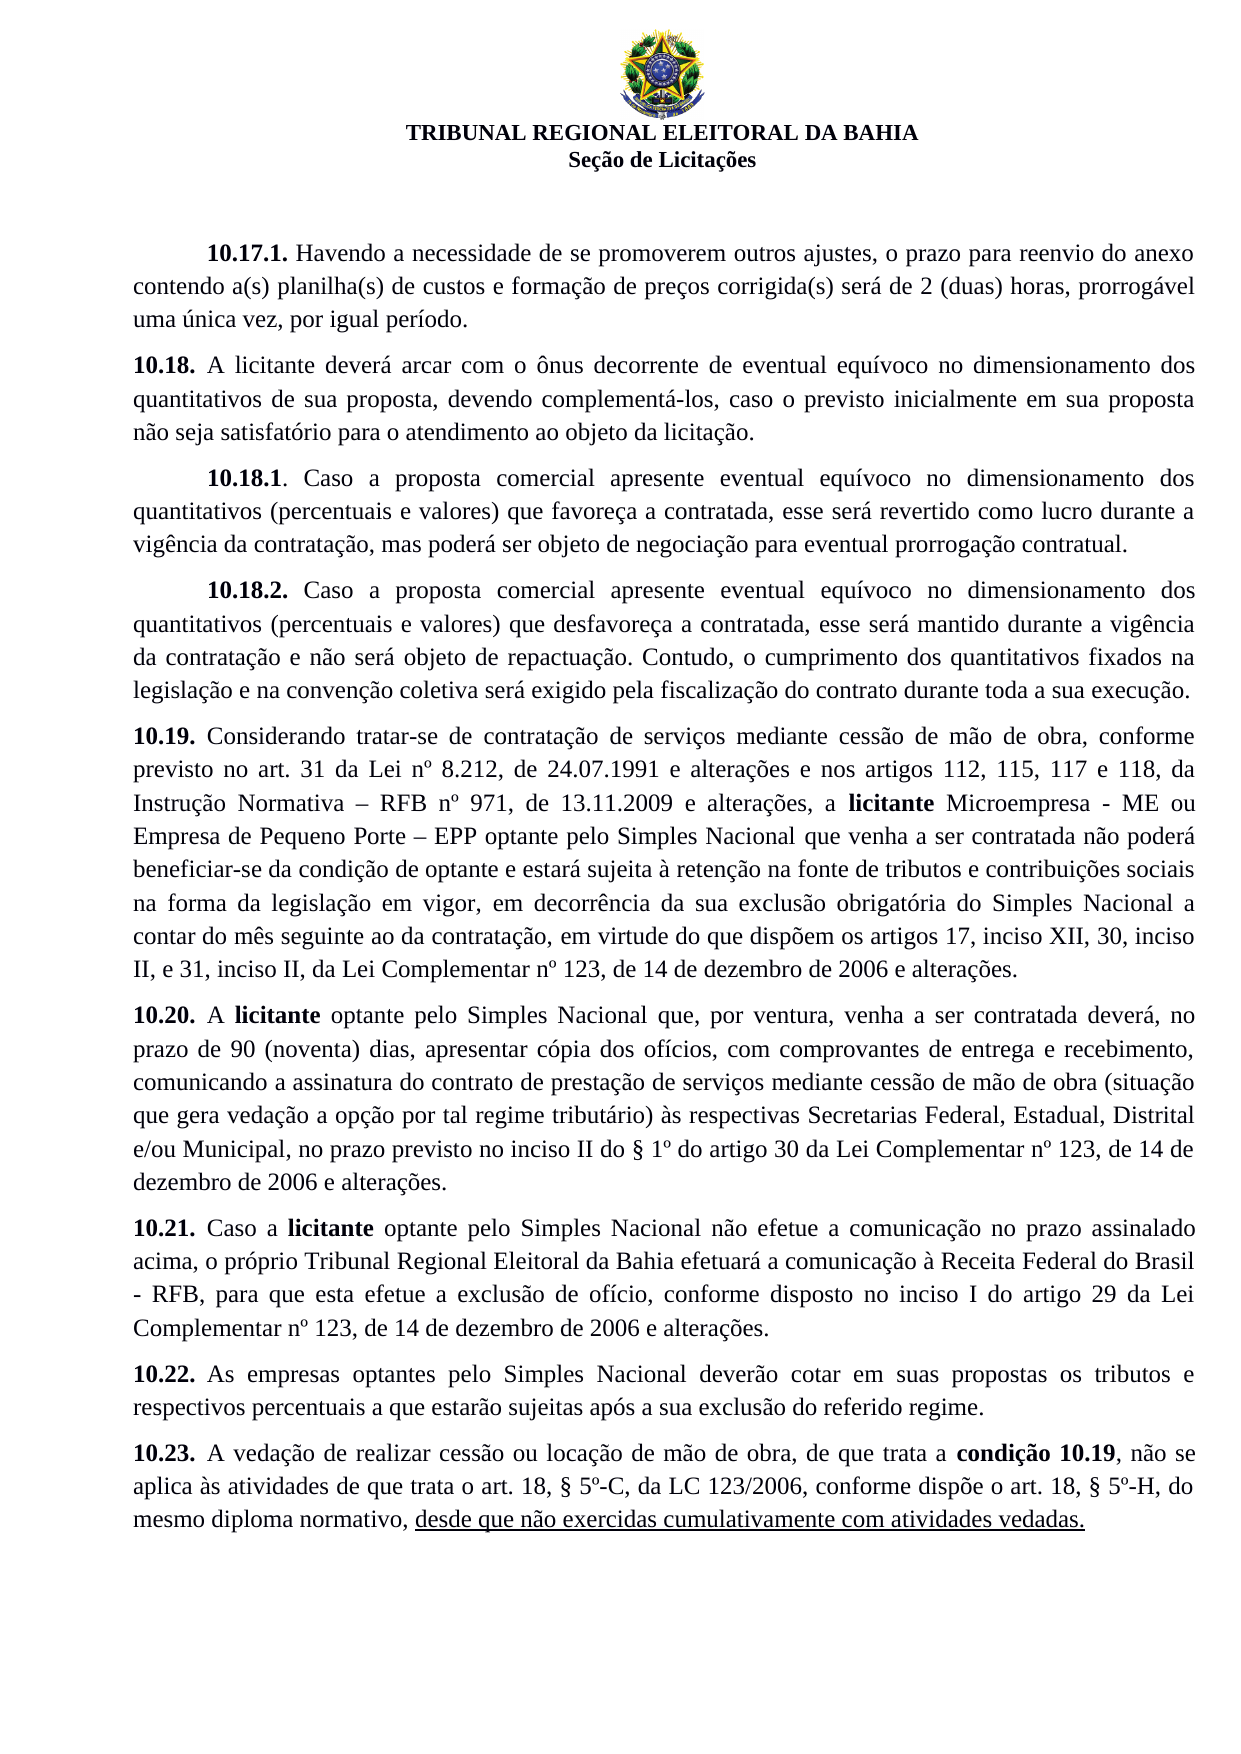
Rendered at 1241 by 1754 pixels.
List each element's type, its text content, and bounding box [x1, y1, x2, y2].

text 10.22. As empresas optantes pelo Simples Nacional deverão cotar em suas propostas os tributos e respectivos percentuais a que estarão sujeitas após a sua exclusão do referido regime. [133, 1355, 1196, 1422]
text 10.17.1. Havendo a necessidade de se promoverem outros ajustes, o prazo para reenvio do anexo contendo a(s) planilha(s) de custos e formação de preços corrigida(s) será de 2 (duas) horas, prorrogável uma única vez, por igual período. [133, 234, 1196, 334]
text 10.20. A licitante optante pelo Simples Nacional que, por ventura, venha a ser contratada deverá, no prazo de 90 (noventa) dias, apresentar cópia dos ofícios, com comprovantes de entrega e recebimento, comunicando a assinatura do contrato de prestação de serviços mediante cessão de mão de obra (situação que gera vedação a opção por tal regime tributário) às respectivas Secretarias Federal, Estadual, Distrital e/ou Municipal, no prazo previsto no inciso II do § 1º do artigo 30 da Lei Complementar nº 123, de 14 de dezembro de 2006 e alterações. [133, 997, 1196, 1197]
text 10.18.1. Caso a proposta comercial apresente eventual equívoco no dimensionamento dos quantitativos (percentuais e valores) que favoreça a contratada, esse será revertido como lucro durante a vigência da contratação, mas poderá ser objeto de negociação para eventual prorrogação contratual. [133, 459, 1196, 559]
text 10.18.2. Caso a proposta comercial apresente eventual equívoco no dimensionamento dos quantitativos (percentuais e valores) que desfavoreça a contratada, esse será mantido durante a vigência da contratação e não será objeto de repactuação. Contudo, o cumprimento dos quantitativos fixados na legislação e na convenção coletiva será exigido pela fiscalização do contrato durante toda a sua execução. [133, 572, 1196, 705]
text 10.21. Caso a licitante optante pelo Simples Nacional não efetue a comunicação no prazo assinalado acima, o próprio Tribunal Regional Eleitoral da Bahia efetuará a comunicação à Receita Federal do Brasil - RFB, para que esta efetue a exclusão de ofício, conforme disposto no inciso I do artigo 29 da Lei Complementar nº 123, de 14 de dezembro de 2006 e alterações. [133, 1209, 1196, 1343]
text 10.18. A licitante deverá arcar com o ônus decorrente de eventual equívoco no dimensionamento dos quantitativos de sua proposta, devendo complementá-los, caso o previsto inicialmente em sua proposta não seja satisfatório para o atendimento ao objeto da licitação. [133, 347, 1196, 447]
text 10.19. Considerando tratar-se de contratação de serviços mediante cessão de mão de obra, conforme previsto no art. 31 da Lei nº 8.212, de 24.07.1991 e alterações e nos artigos 112, 115, 117 e 118, da Instrução Normativa – RFB nº 971, de 13.11.2009 e alterações, a licitante Microempresa - ME ou Empresa de Pequeno Porte – EPP optante pelo Simples Nacional que venha a ser contratada não poderá beneficiar-se da condição de optante e estará sujeita à retenção na fonte de tributos e contribuições sociais na forma da legislação em vigor, em decorrência da sua exclusão obrigatória do Simples Nacional a contar do mês seguinte ao da contratação, em virtude do que dispõem os artigos 17, inciso XII, 30, inciso II, e 31, inciso II, da Lei Complementar nº 123, de 14 de dezembro de 2006 e alterações. [133, 718, 1196, 984]
text 10.23. A vedação de realizar cessão ou locação de mão de obra, de que trata a condição 10.19, não se aplica às atividades de que trata o art. 18, § 5º-C, da LC 123/2006, conforme dispõe o art. 18, § 5º-H, do mesmo diploma normativo, desde que não exercidas cumulativamente com atividades vedadas. [133, 1434, 1196, 1534]
